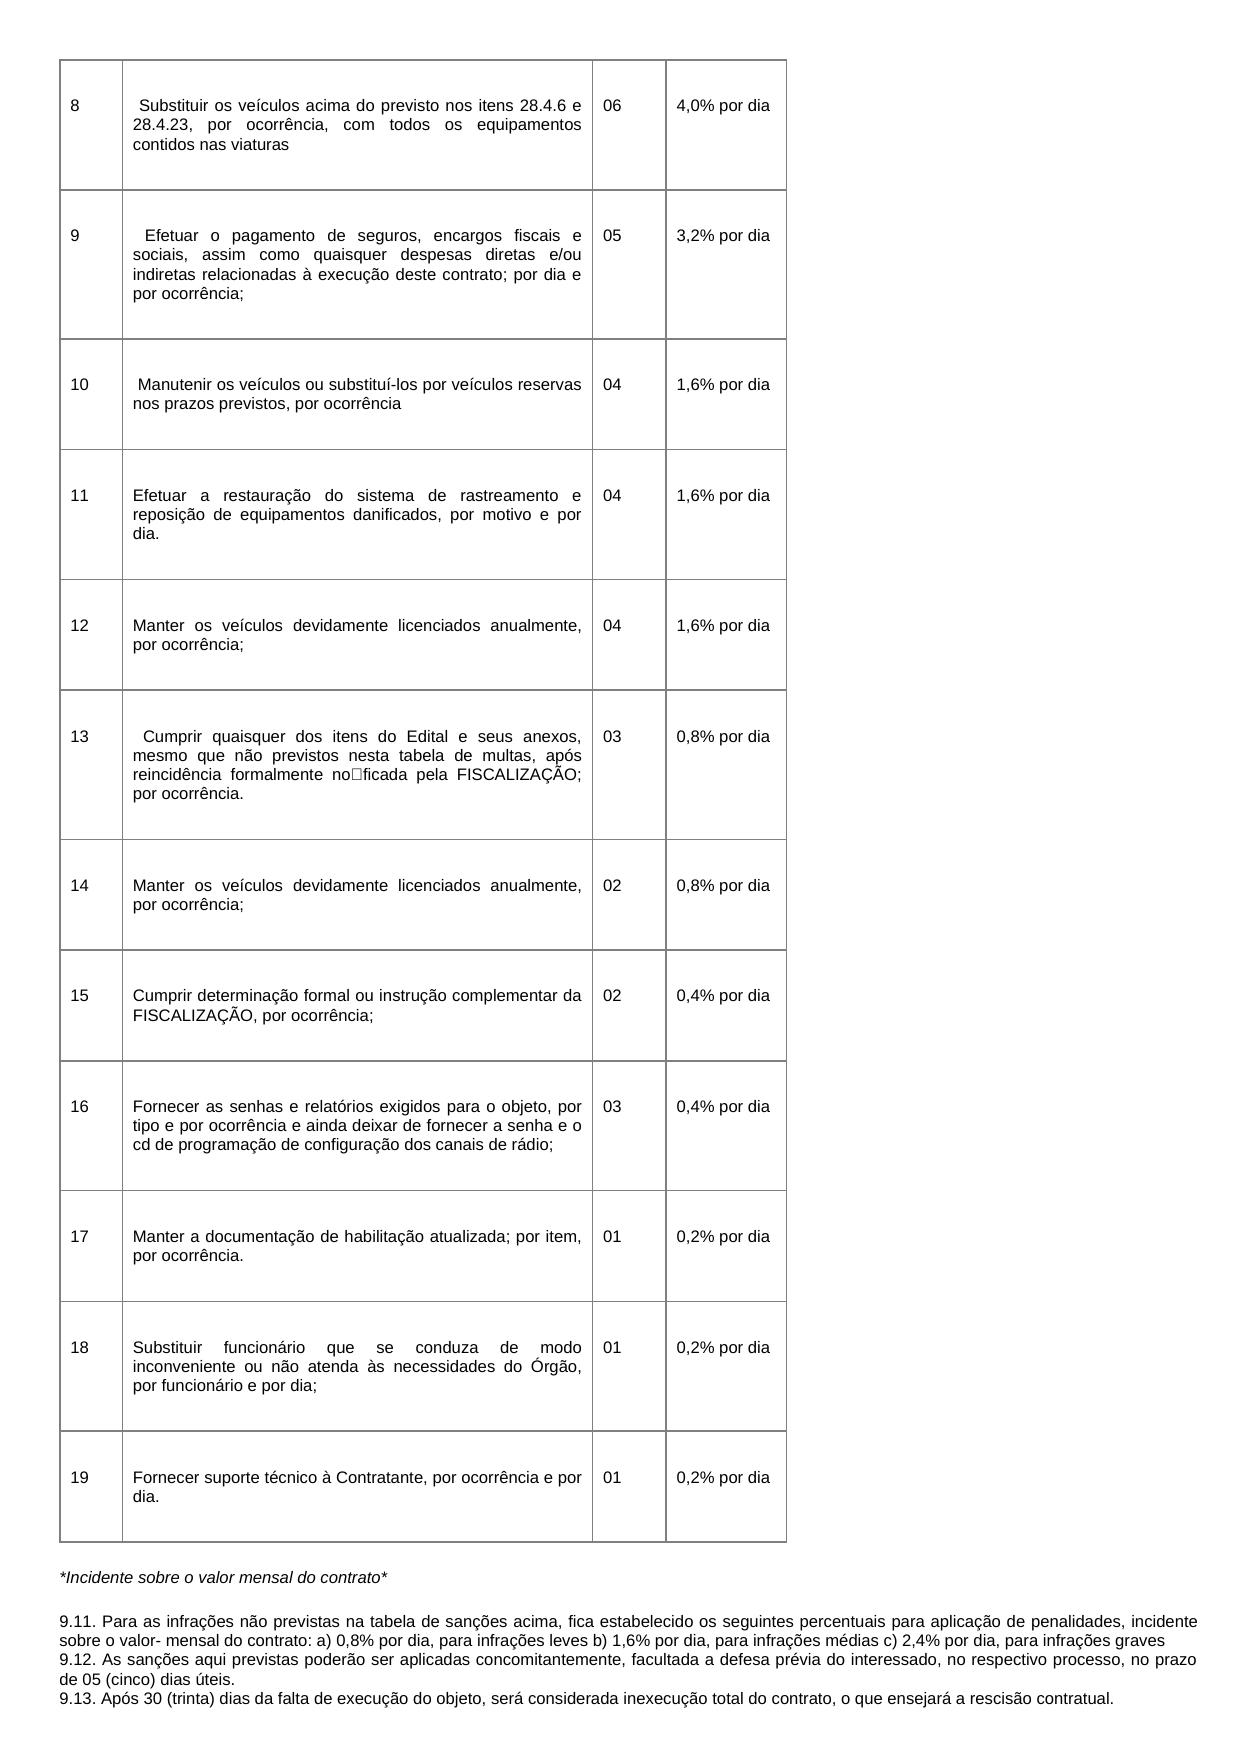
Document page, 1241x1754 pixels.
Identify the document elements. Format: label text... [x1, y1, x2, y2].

table_cell 0,2% por dia [667, 1432, 786, 1541]
table_cell 4,0% por dia [667, 61, 786, 189]
table_cell 01 [593, 1191, 665, 1301]
table_cell Manutenir os veículos ou substituí-los por veículos reservas nos prazos previstos, por ocorrência [123, 340, 592, 449]
table_cell 1,6% por dia [667, 450, 786, 579]
table_cell 04 [593, 580, 665, 689]
table_cell 0,4% por dia [667, 951, 786, 1060]
table_cell 8 [61, 61, 122, 189]
table_cell Substituir os veículos acima do previsto nos itens 28.4.6 e 28.4.23, por ocorrência, com todos os equipamentos contidos nas viaturas [123, 61, 592, 189]
table_cell Efetuar o pagamento de seguros, encargos fiscais e sociais, assim como quaisquer despesas diretas e/ou indiretas relacionadas à execução deste contrato; por dia e por ocorrência; [123, 191, 592, 338]
table_cell 02 [593, 951, 665, 1060]
text *Incidente sobre o valor mensal do contrato* [59, 1568, 1199, 1587]
table_cell 18 [61, 1302, 122, 1430]
table_cell 17 [61, 1191, 122, 1301]
table_cell 04 [593, 340, 665, 449]
text 9.11. Para as infrações não previstas na tabela de sanções acima, fica estabelecido os seguintes percentuais para aplicação de penalidades, incidente sobre o valor- mensal do contrato: a) 0,8% por dia, para infrações leves b) 1,6% por dia, para infrações médias c) 2,4% por dia, para infrações graves [59, 1612, 1199, 1650]
text 9.13. Após 30 (trinta) dias da falta de execução do objeto, será considerada inexecução total do contrato, o que ensejará a rescisão contratual. [59, 1688, 1199, 1708]
table_cell 14 [61, 840, 122, 949]
table_cell 0,2% por dia [667, 1191, 786, 1301]
table_cell 19 [61, 1432, 122, 1541]
table_cell 3,2% por dia [667, 191, 786, 338]
table_cell 02 [593, 840, 665, 949]
table_cell Manter os veículos devidamente licenciados anualmente, por ocorrência; [123, 840, 592, 949]
table_cell 05 [593, 191, 665, 338]
table_cell 0,4% por dia [667, 1062, 786, 1190]
table_cell Manter a documentação de habilitação atualizada; por item, por ocorrência. [123, 1191, 592, 1301]
table_cell 01 [593, 1432, 665, 1541]
table_cell 11 [61, 450, 122, 579]
table_cell 15 [61, 951, 122, 1060]
table_cell 03 [593, 1062, 665, 1190]
table_cell Efetuar a restauração do sistema de rastreamento e reposição de equipamentos danificados, por motivo e por dia. [123, 450, 592, 579]
table_cell Fornecer suporte técnico à Contratante, por ocorrência e por dia. [123, 1432, 592, 1541]
table_cell 1,6% por dia [667, 580, 786, 689]
table_cell Cumprir determinação formal ou instrução complementar da FISCALIZAÇÃO, por ocorrência; [123, 951, 592, 1060]
table_cell 03 [593, 691, 665, 838]
table_cell Cumprir quaisquer dos itens do Edital e seus anexos, mesmo que não previstos nesta tabela de multas, após reincidência formalmente no􀆟ficada pela FISCALIZAÇÃO; por ocorrência. [123, 691, 592, 838]
table_cell 0,8% por dia [667, 840, 786, 949]
table_cell 06 [593, 61, 665, 189]
table_cell 13 [61, 691, 122, 838]
table_cell Fornecer as senhas e relatórios exigidos para o objeto, por tipo e por ocorrência e ainda deixar de fornecer a senha e o cd de programação de configuração dos canais de rádio; [123, 1062, 592, 1190]
text 9.12. As sanções aqui previstas poderão ser aplicadas concomitantemente, facultada a defesa prévia do interessado, no respectivo processo, no prazo de 05 (cinco) dias úteis. [59, 1650, 1199, 1688]
table_cell 0,8% por dia [667, 691, 786, 838]
table_cell 01 [593, 1302, 665, 1430]
table_cell 9 [61, 191, 122, 338]
table_cell 12 [61, 580, 122, 689]
table_cell 16 [61, 1062, 122, 1190]
table_cell 0,2% por dia [667, 1302, 786, 1430]
table_cell 04 [593, 450, 665, 579]
table_cell 1,6% por dia [667, 340, 786, 449]
table_cell Substituir funcionário que se conduza de modo inconveniente ou não atenda às necessidades do Órgão, por funcionário e por dia; [123, 1302, 592, 1430]
table_cell Manter os veículos devidamente licenciados anualmente, por ocorrência; [123, 580, 592, 689]
table_cell 10 [61, 340, 122, 449]
